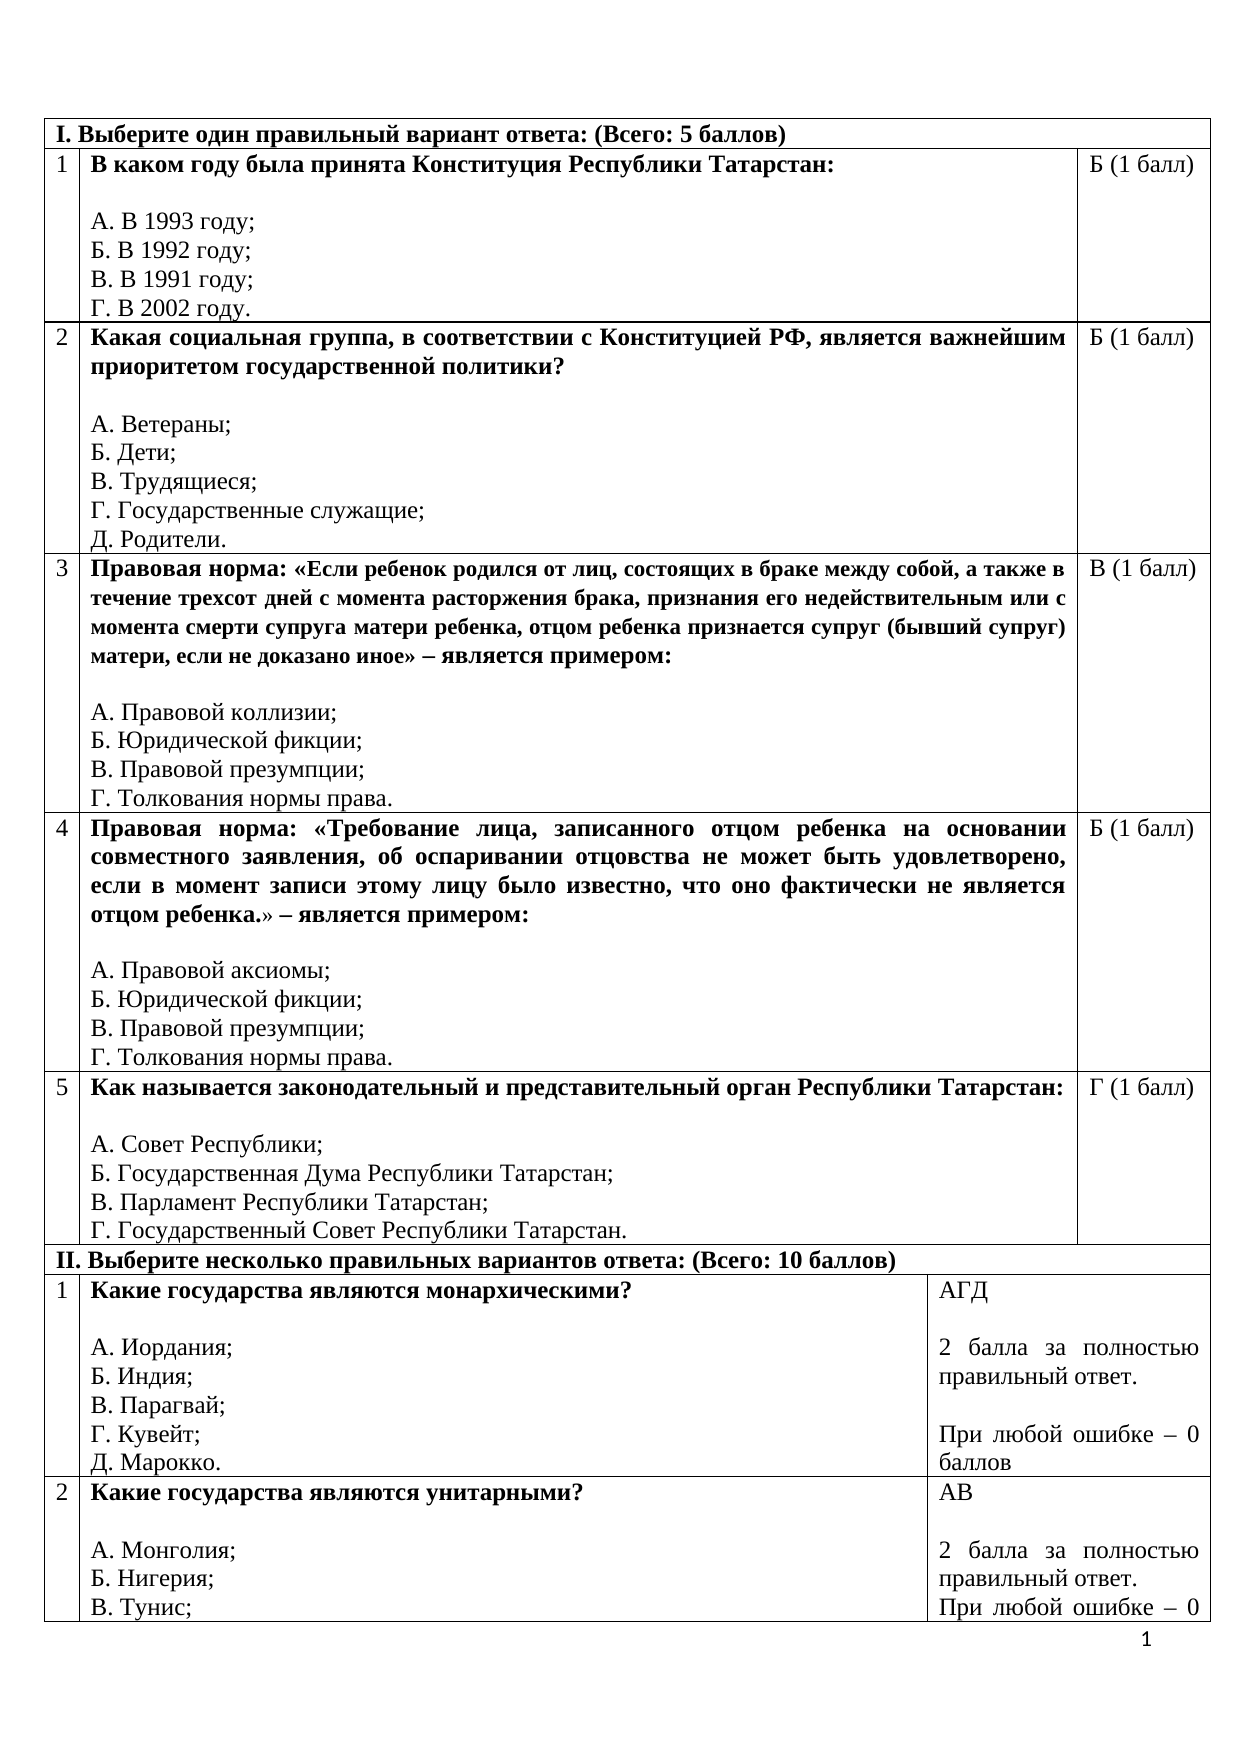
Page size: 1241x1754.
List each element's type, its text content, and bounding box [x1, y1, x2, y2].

table_cell 3 [45, 554, 79, 812]
table_cell Как называется законодательный и представительный орган Республики Татарстан: А. Совет Республики; Б. Государственная Дума Республики Татарстан; В. Парламент Республики Татарстан; Г. Государственный Совет Республики Татарстан. [80, 1072, 1077, 1244]
table_cell В (1 балл) [1078, 554, 1210, 812]
table_cell Какие государства являются монархическими? А. Иордания; Б. Индия; В. Парагвай; Г. Кувейт; Д. Марокко. [80, 1275, 927, 1476]
table_cell АГД 2 балла за полностью правильный ответ. При любой ошибке – 0 баллов [928, 1275, 1210, 1476]
table_cell Б (1 балл) [1078, 149, 1210, 321]
table_cell 2 [45, 323, 79, 552]
table_header I. Выберите один правильный вариант ответа: (Всего: 5 баллов) [45, 119, 1210, 148]
table_cell 4 [45, 813, 79, 1071]
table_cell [80, 1477, 927, 1621]
table_cell 5 [45, 1072, 79, 1244]
table_cell 1 [45, 1275, 79, 1476]
table_cell Правовая норма: «Требование лица, записанного отцом ребенка на основании совместного заявления, об оспаривании отцовства не может быть удовлетворено, если в момент записи этому лицу было известно, что оно фактически не является отцом ребенка.» – является примером: А. Правовой аксиомы; Б. Юридической фикции; В. Правовой презумпции; Г. Толкования нормы права. [80, 813, 1077, 1071]
table_cell II. Выберите несколько правильных вариантов ответа: (Всего: 10 баллов) [45, 1245, 1210, 1274]
table_cell Какая социальная группа, в соответствии с Конституцией РФ, является важнейшим приоритетом государственной политики? А. Ветераны; Б. Дети; В. Трудящиеся; Г. Государственные служащие; Д. Родители. [80, 323, 1077, 552]
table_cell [928, 1477, 1210, 1621]
table_cell В каком году была принята Конституция Республики Татарстан: А. В 1993 году; Б. В 1992 году; В. В 1991 году; Г. В 2002 году. [80, 149, 1077, 321]
table_cell Правовая норма: «Если ребенок родился от лиц, состоящих в браке между собой, а также в течение трехсот дней с момента расторжения брака, признания его недействительным или с момента смерти супруга матери ребенка, отцом ребенка признается супруг (бывший супруг) матери, если не доказано иное» – является примером: А. Правовой коллизии; Б. Юридической фикции; В. Правовой презумпции; Г. Толкования нормы права. [80, 554, 1077, 812]
table_cell 1 [45, 149, 79, 321]
table_cell 2 [45, 1477, 79, 1621]
table_cell Б (1 балл) [1078, 813, 1210, 1071]
table_cell Г (1 балл) [1078, 1072, 1210, 1244]
table_cell Б (1 балл) [1078, 323, 1210, 552]
